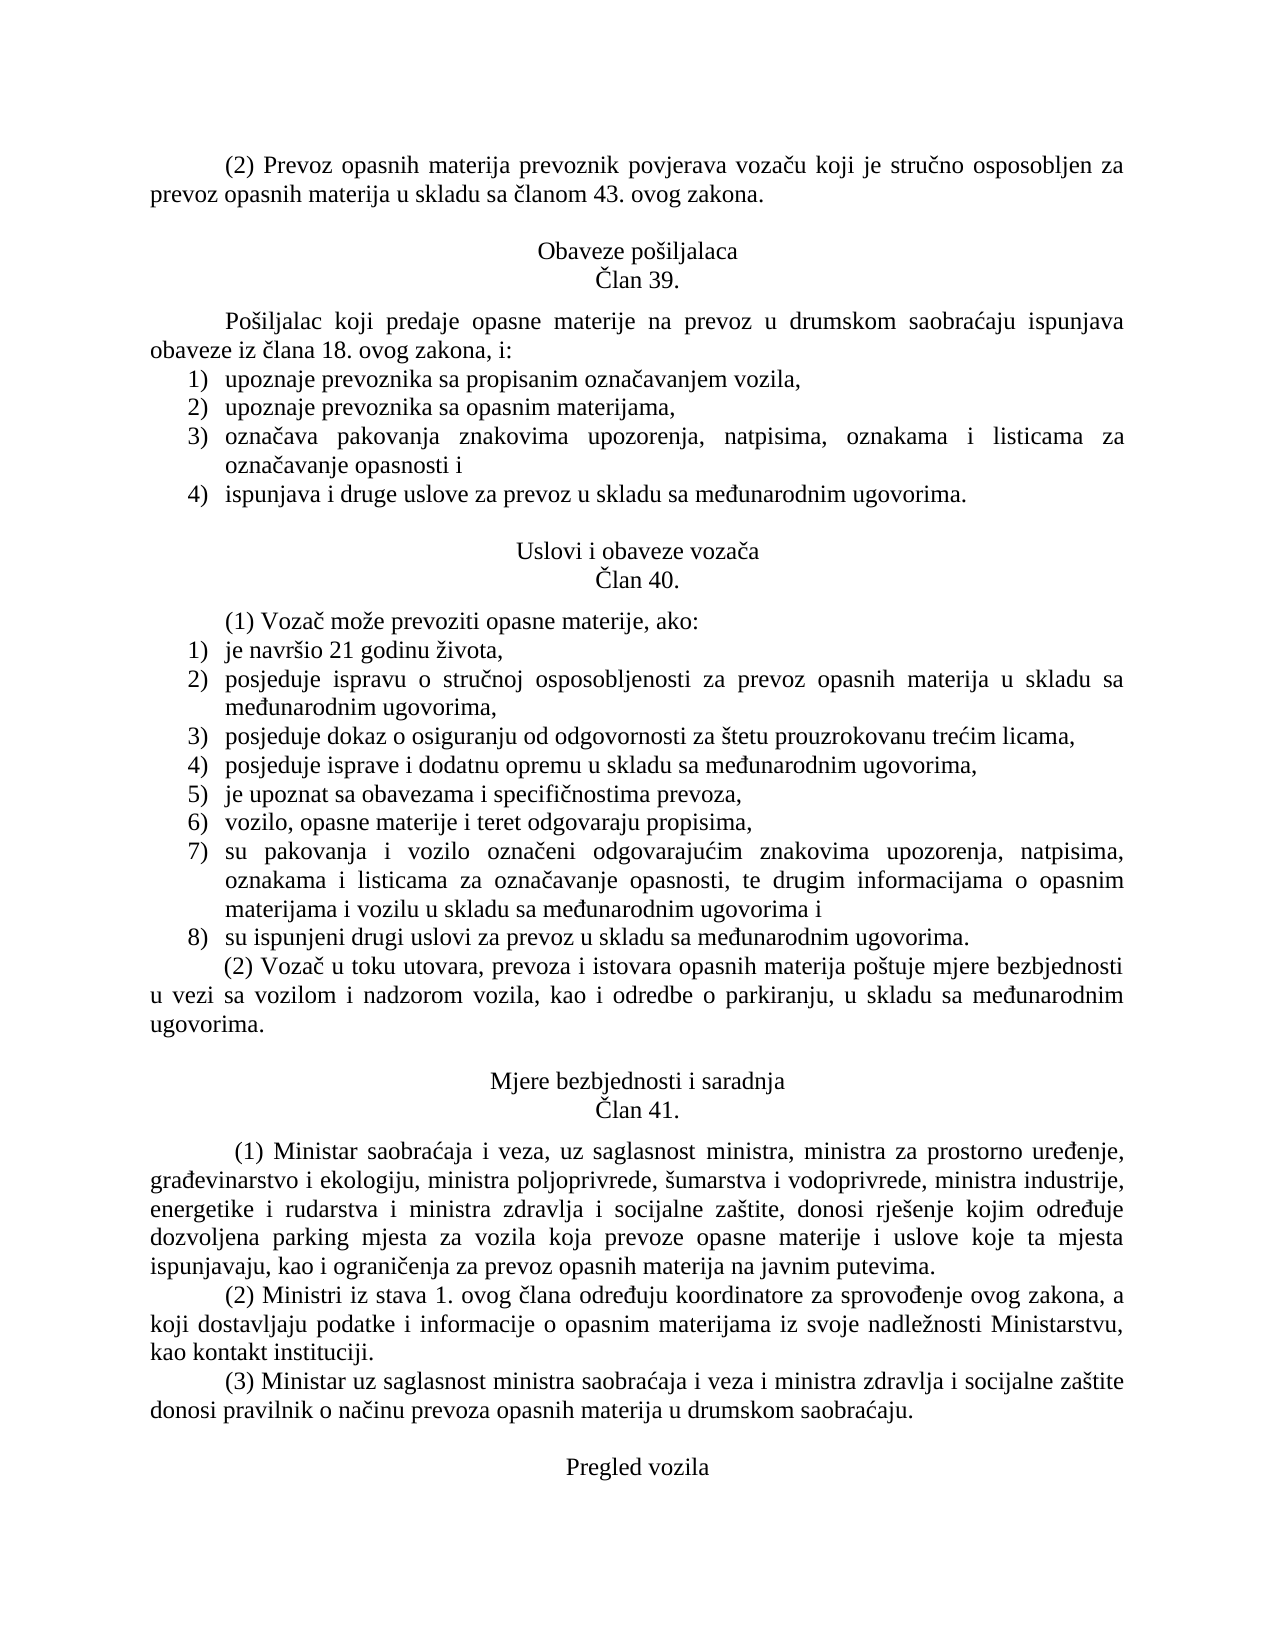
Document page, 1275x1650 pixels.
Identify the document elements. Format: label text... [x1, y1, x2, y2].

list vozilo, opasne materije i teret odgovaraju propisima, [187, 807, 1125, 836]
text Član 39. [150, 265, 1125, 294]
list označava pakovanja znakovima upozorenja, natpisima, oznakama i listicama za označavanje opasnosti i [187, 421, 1125, 479]
text (1) Vozač može prevoziti opasne materije, ako: [150, 606, 1125, 635]
list ispunjava i druge uslove za prevoz u skladu sa međunarodnim ugovorima. [187, 479, 1125, 507]
list posjeduje isprave i dodatnu opremu u skladu sa međunarodnim ugovorima, [187, 750, 1125, 779]
text (2) Prevoz opasnih materija prevoznik povjerava vozaču koji je stručno osposobljen za prevoz opasnih materija u skladu sa članom 43. ovog zakona. [150, 150, 1125, 207]
list upoznaje prevoznika sa propisanim označavanjem vozila, [187, 364, 1125, 392]
text Uslovi i obaveze vozača [150, 536, 1125, 565]
text (2) Vozač u toku utovara, prevoza i istovara opasnih materija poštuje mjere bezbjednosti u vezi sa vozilom i nadzorom vozila, kao i odredbe o parkiranju, u skladu sa međunarodnim ugovorima. [150, 951, 1125, 1037]
text Član 40. [150, 565, 1125, 594]
text (2) Ministri iz stava 1. ovog člana određuju koordinatore za sprovođenje ovog zakona, a koji dostavljaju podatke i informacije o opasnim materijama iz svoje nadležnosti Ministarstvu, kao kontakt instituciji. [150, 1280, 1125, 1366]
text Pošiljalac koji predaje opasne materije na prevoz u drumskom saobraćaju ispunjava obaveze iz člana 18. ovog zakona, i: [150, 306, 1125, 364]
text (3) Ministar uz saglasnost ministra saobraćaja i veza i ministra zdravlja i socijalne zaštite donosi pravilnik o načinu prevoza opasnih materija u drumskom saobraćaju. [150, 1366, 1125, 1424]
text (1) Ministar saobraćaja i veza, uz saglasnost ministra, ministra za prostorno uređenje, građevinarstvo i ekologiju, ministra poljoprivrede, šumarstva i vodoprivrede, ministra industrije, energetike i rudarstva i ministra zdravlja i socijalne zaštite, donosi rješenje kojim određuje dozvoljena parking mjesta za vozila koja prevoze opasne materije i uslove koje ta mjesta ispunjavaju, kao i ograničenja za prevoz opasnih materija na javnim putevima. [150, 1136, 1125, 1280]
text Pregled vozila [150, 1452, 1125, 1481]
list su ispunjeni drugi uslovi za prevoz u skladu sa međunarodnim ugovorima. [187, 922, 1125, 951]
list je upoznat sa obavezama i specifičnostima prevoza, [187, 779, 1125, 807]
list posjeduje ispravu o stručnoj osposobljenosti za prevoz opasnih materija u skladu sa međunarodnim ugovorima, [187, 664, 1125, 721]
list upoznaje prevoznika sa opasnim materijama, [187, 392, 1125, 421]
text Mjere bezbjednosti i saradnja Član 41. [150, 1066, 1125, 1124]
text Obaveze pošiljalaca [150, 236, 1125, 265]
list je navršio 21 godinu života, [187, 635, 1125, 664]
list posjeduje dokaz o osiguranju od odgovornosti za štetu prouzrokovanu trećim licama, [187, 721, 1125, 750]
list su pakovanja i vozilo označeni odgovarajućim znakovima upozorenja, natpisima, oznakama i listicama za označavanje opasnosti, te drugim informacijama o opasnim materijama i vozilu u skladu sa međunarodnim ugovorima i [187, 836, 1125, 922]
